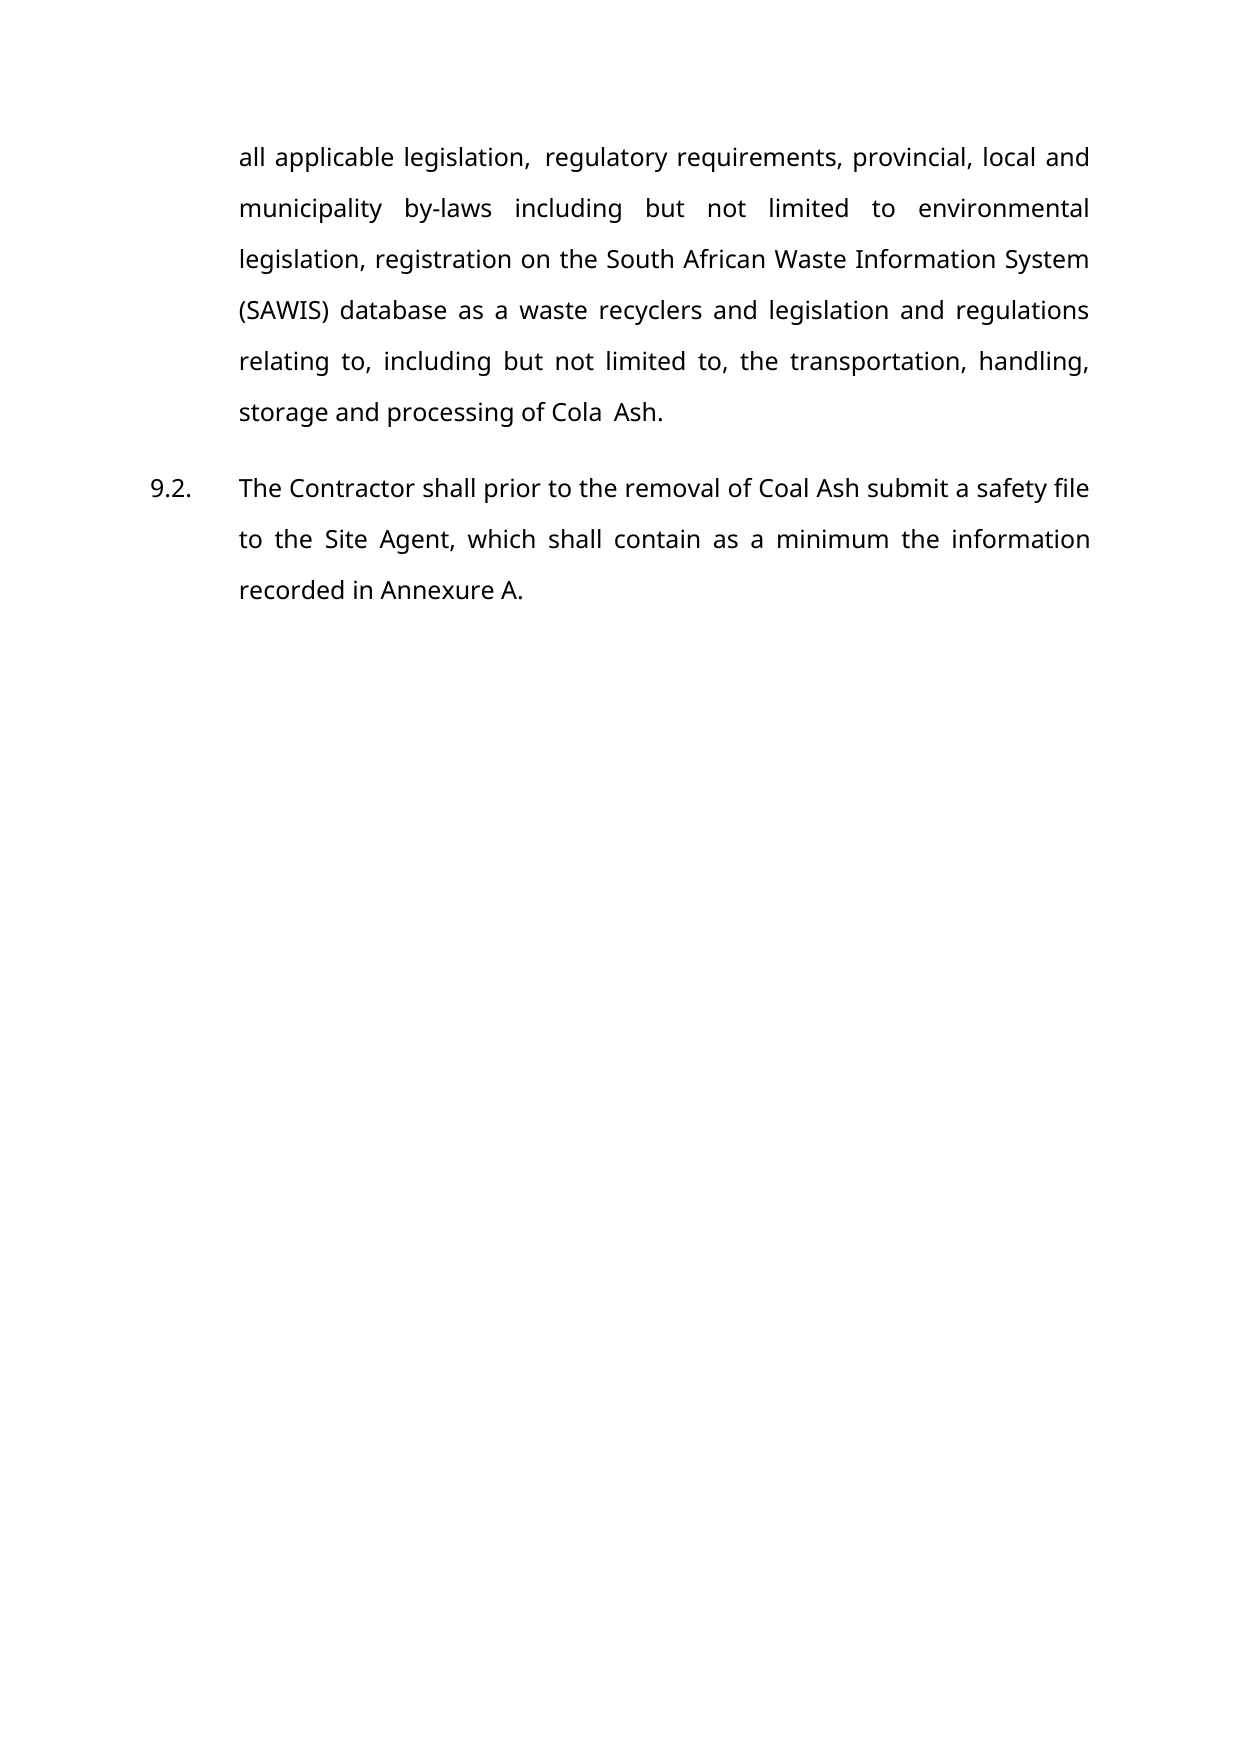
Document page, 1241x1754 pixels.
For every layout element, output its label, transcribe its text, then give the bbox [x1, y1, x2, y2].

list The Contractor shall prior to the removal of Coal Ash submit a safety file to the Site Agent, which shall contain as a minimum the information recorded in Annexure A. [150, 471, 1090, 607]
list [150, 139, 1091, 429]
